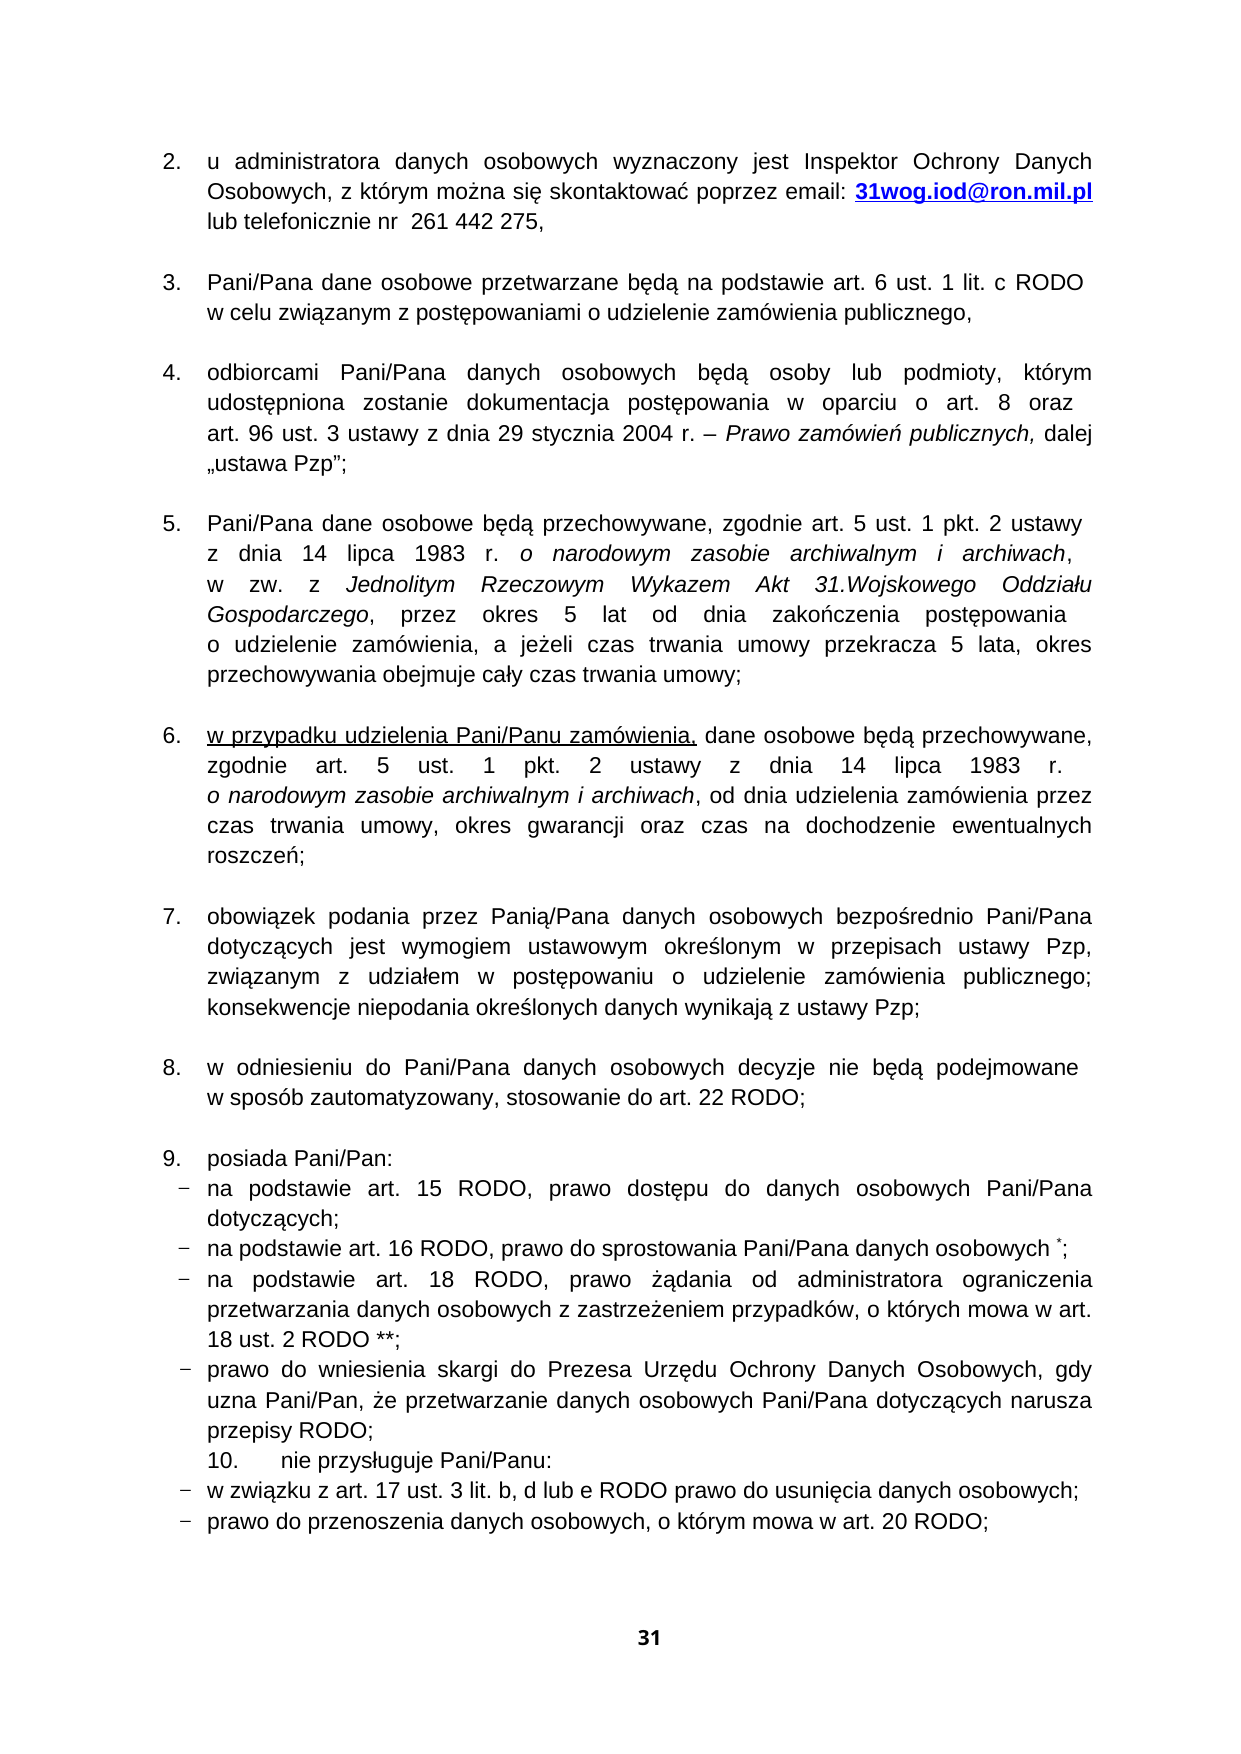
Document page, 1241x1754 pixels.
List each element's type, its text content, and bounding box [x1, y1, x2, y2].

list Pani/Pana dane osobowe przetwarzane będą na podstawie art. 6 ust. 1 lit. c RODO w celu związanym z postępowaniami o udzielenie zamówienia publicznego, [162, 268, 1092, 325]
list nie przysługuje Pani/Panu: [207, 1447, 1092, 1473]
list odbiorcami Pani/Pana danych osobowych będą osoby lub podmioty, którym udostępniona zostanie dokumentacja postępowania w oparciu o art. 8 oraz art. 96 ust. 3 ustawy z dnia 29 stycznia 2004 r. – Prawo zamówień publicznych, dalej „ustawa Pzp”; [162, 359, 1092, 476]
list w odniesieniu do Pani/Pana danych osobowych decyzje nie będą podejmowane w sposób zautomatyzowany, stosowanie do art. 22 RODO; [162, 1054, 1092, 1111]
list posiada Pani/Pan: [162, 1144, 1092, 1171]
list na podstawie art. 15 RODO, prawo dostępu do danych osobowych Pani/Pana dotyczących; [177, 1175, 1092, 1231]
list na podstawie art. 16 RODO, prawo do sprostowania Pani/Pana danych osobowych *; [177, 1235, 1092, 1262]
list na podstawie art. 18 RODO, prawo żądania od administratora ograniczenia przetwarzania danych osobowych z zastrzeżeniem przypadków, o których mowa w art. 18 ust. 2 RODO **; [177, 1266, 1092, 1353]
list w związku z art. 17 ust. 3 lit. b, d lub e RODO prawo do usunięcia danych osobowych; [177, 1477, 1092, 1504]
list prawo do wniesienia skargi do Prezesa Urzędu Ochrony Danych Osobowych, gdy uzna Pani/Pan, że przetwarzanie danych osobowych Pani/Pana dotyczących narusza przepisy RODO; [177, 1356, 1092, 1443]
list Pani/Pana dane osobowe będą przechowywane, zgodnie art. 5 ust. 1 pkt. 2 ustawy z dnia 14 lipca 1983 r. o narodowym zasobie archiwalnym i archiwach, w zw. z Jednolitym Rzeczowym Wykazem Akt 31.Wojskowego Oddziału Gospodarczego, przez okres 5 lat od dnia zakończenia postępowania o udzielenie zamówienia, a jeżeli czas trwania umowy przekracza 5 lata, okres przechowywania obejmuje cały czas trwania umowy; [162, 510, 1092, 688]
list u administratora danych osobowych wyznaczony jest Inspektor Ochrony Danych Osobowych, z którym można się skontaktować poprzez email: 31wog.iod@ron.mil.pl lub telefonicznie nr 261 442 275, [162, 148, 1092, 234]
list prawo do przenoszenia danych osobowych, o którym mowa w art. 20 RODO; [177, 1508, 1092, 1534]
list w przypadku udzielenia Pani/Panu zamówienia, dane osobowe będą przechowywane, zgodnie art. 5 ust. 1 pkt. 2 ustawy z dnia 14 lipca 1983 r. o narodowym zasobie archiwalnym i archiwach, od dnia udzielenia zamówienia przez czas trwania umowy, okres gwarancji oraz czas na dochodzenie ewentualnych roszczeń; [162, 722, 1092, 869]
list obowiązek podania przez Panią/Pana danych osobowych bezpośrednio Pani/Pana dotyczących jest wymogiem ustawowym określonym w przepisach ustawy Pzp, związanym z udziałem w postępowaniu o udzielenie zamówienia publicznego; konsekwencje niepodania określonych danych wynikają z ustawy Pzp; [162, 903, 1092, 1020]
